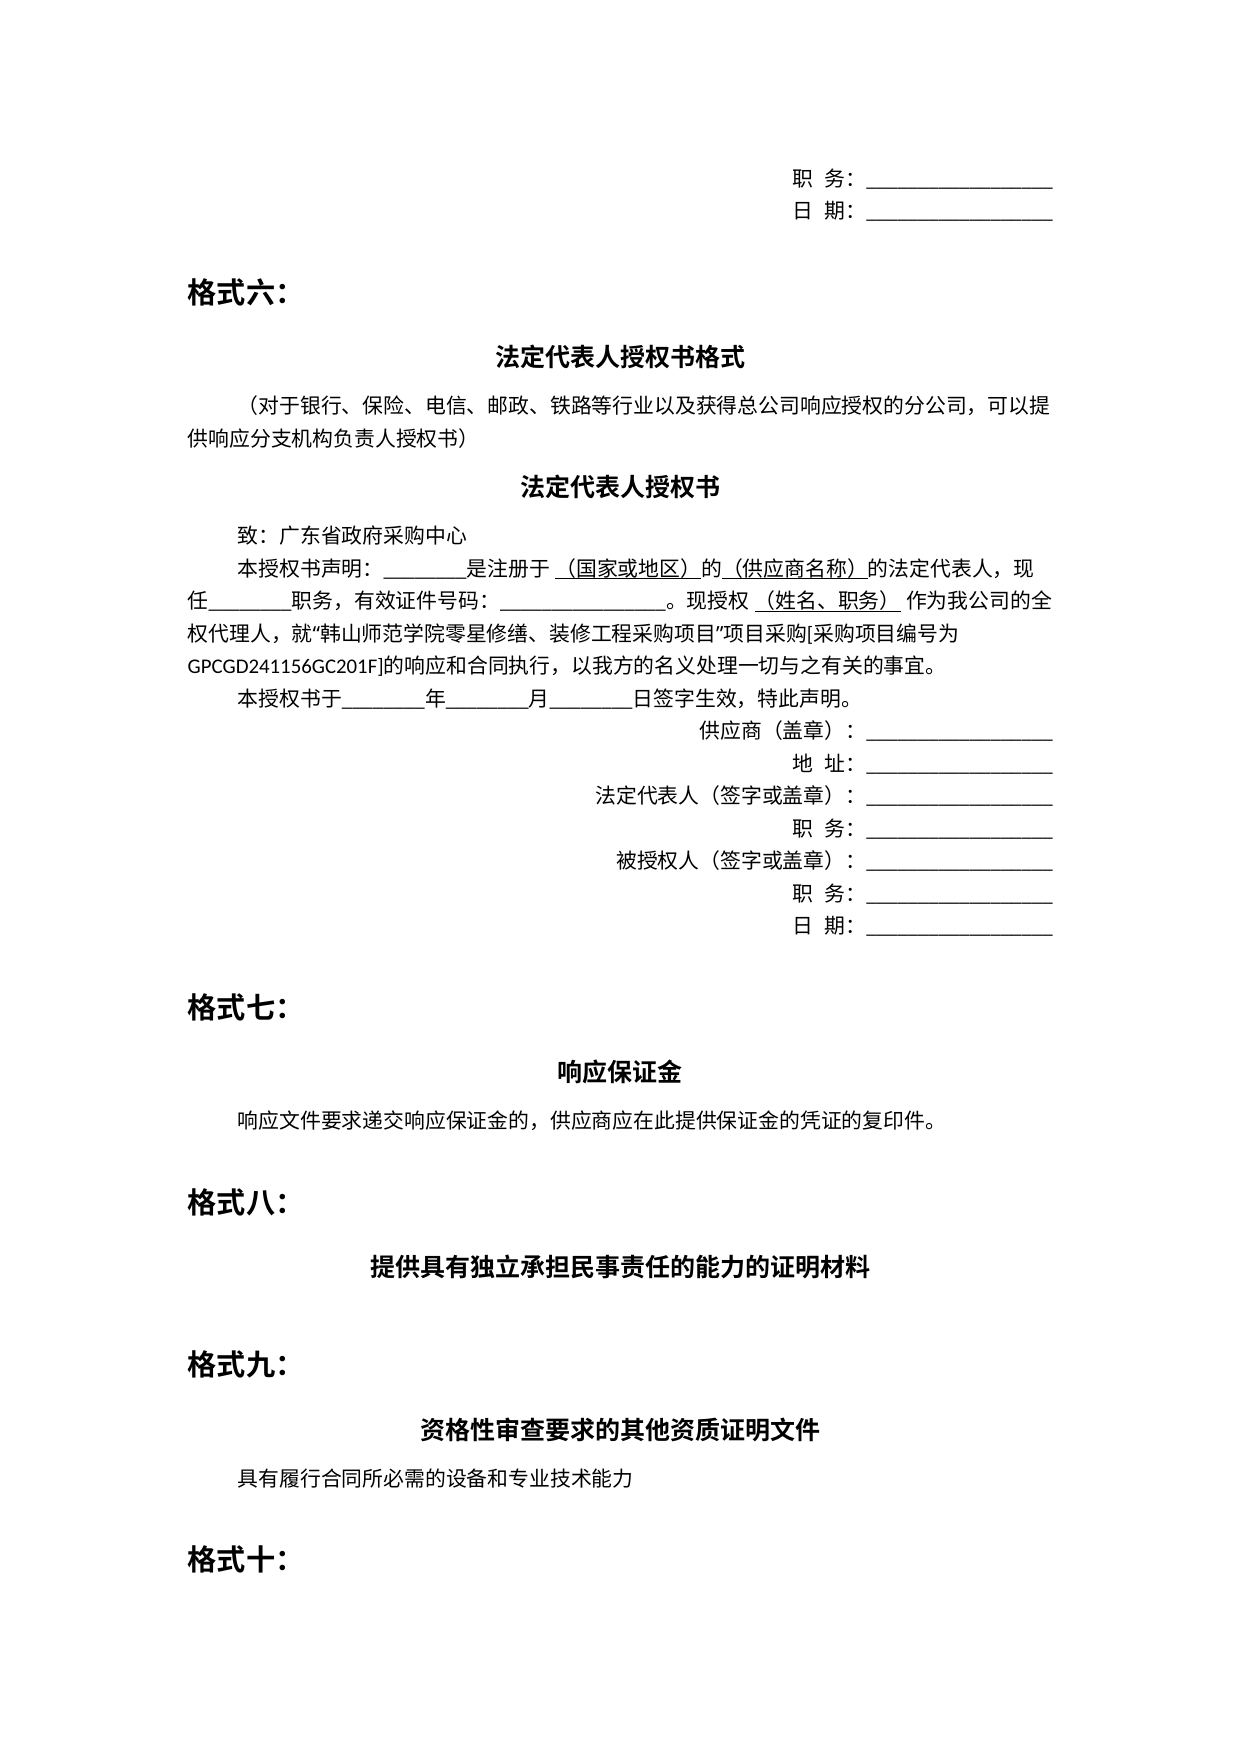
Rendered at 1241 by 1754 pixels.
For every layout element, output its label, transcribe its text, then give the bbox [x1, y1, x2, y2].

text 法定代表人授权书 [187, 454, 1053, 519]
text 法定代表人（签字或盖章）：__________________ [187, 779, 1053, 812]
text 提供具有独立承担民事责任的能力的证明材料 [187, 1234, 1053, 1299]
text 具有履行合同所必需的设备和专业技术能力 [187, 1462, 1053, 1494]
text 法定代表人授权书格式 [187, 324, 1053, 389]
text 资格性审查要求的其他资质证明文件 [187, 1397, 1053, 1462]
text 响应保证金 [187, 1039, 1053, 1104]
text 被授权人（签字或盖章）：__________________ [187, 844, 1053, 877]
text 日 期：__________________ [187, 909, 1053, 942]
text 格式七： [187, 974, 1053, 1039]
text 格式六： [187, 259, 1053, 324]
text 响应文件要求递交响应保证金的，供应商应在此提供保证金的凭证的复印件。 [187, 1104, 1053, 1137]
text 格式八： [187, 1169, 1053, 1234]
text 地 址：__________________ [187, 747, 1053, 779]
text 日 期：__________________ [187, 194, 1053, 227]
text 格式十： [187, 1527, 1053, 1592]
text 职 务：__________________ [187, 877, 1053, 909]
text 致：广东省政府采购中心 [187, 519, 1053, 552]
text 格式九： [187, 1332, 1053, 1397]
text （对于银行、保险、电信、邮政、铁路等行业以及获得总公司响应授权的分公司，可以提供响应分支机构负责人授权书） [187, 389, 1053, 454]
text 职 务：__________________ [187, 162, 1053, 194]
text 本授权书于________年________月________日签字生效，特此声明。 [187, 682, 1053, 714]
text 本授权书声明：________是注册于 （国家或地区）的（供应商名称）的法定代表人，现任________职务，有效证件号码：________________。现授权 （姓名、职务） 作为我公司的全权代理人，就“韩山师范学院零星修缮、装修工程采购项目”项目采购[采购项目编号为GPCGD241156GC201F]的响应和合同执行，以我方的名义处理一切与之有关的事宜。 [187, 552, 1053, 682]
text 职 务：__________________ [187, 812, 1053, 844]
text 供应商（盖章）：__________________ [187, 714, 1053, 747]
